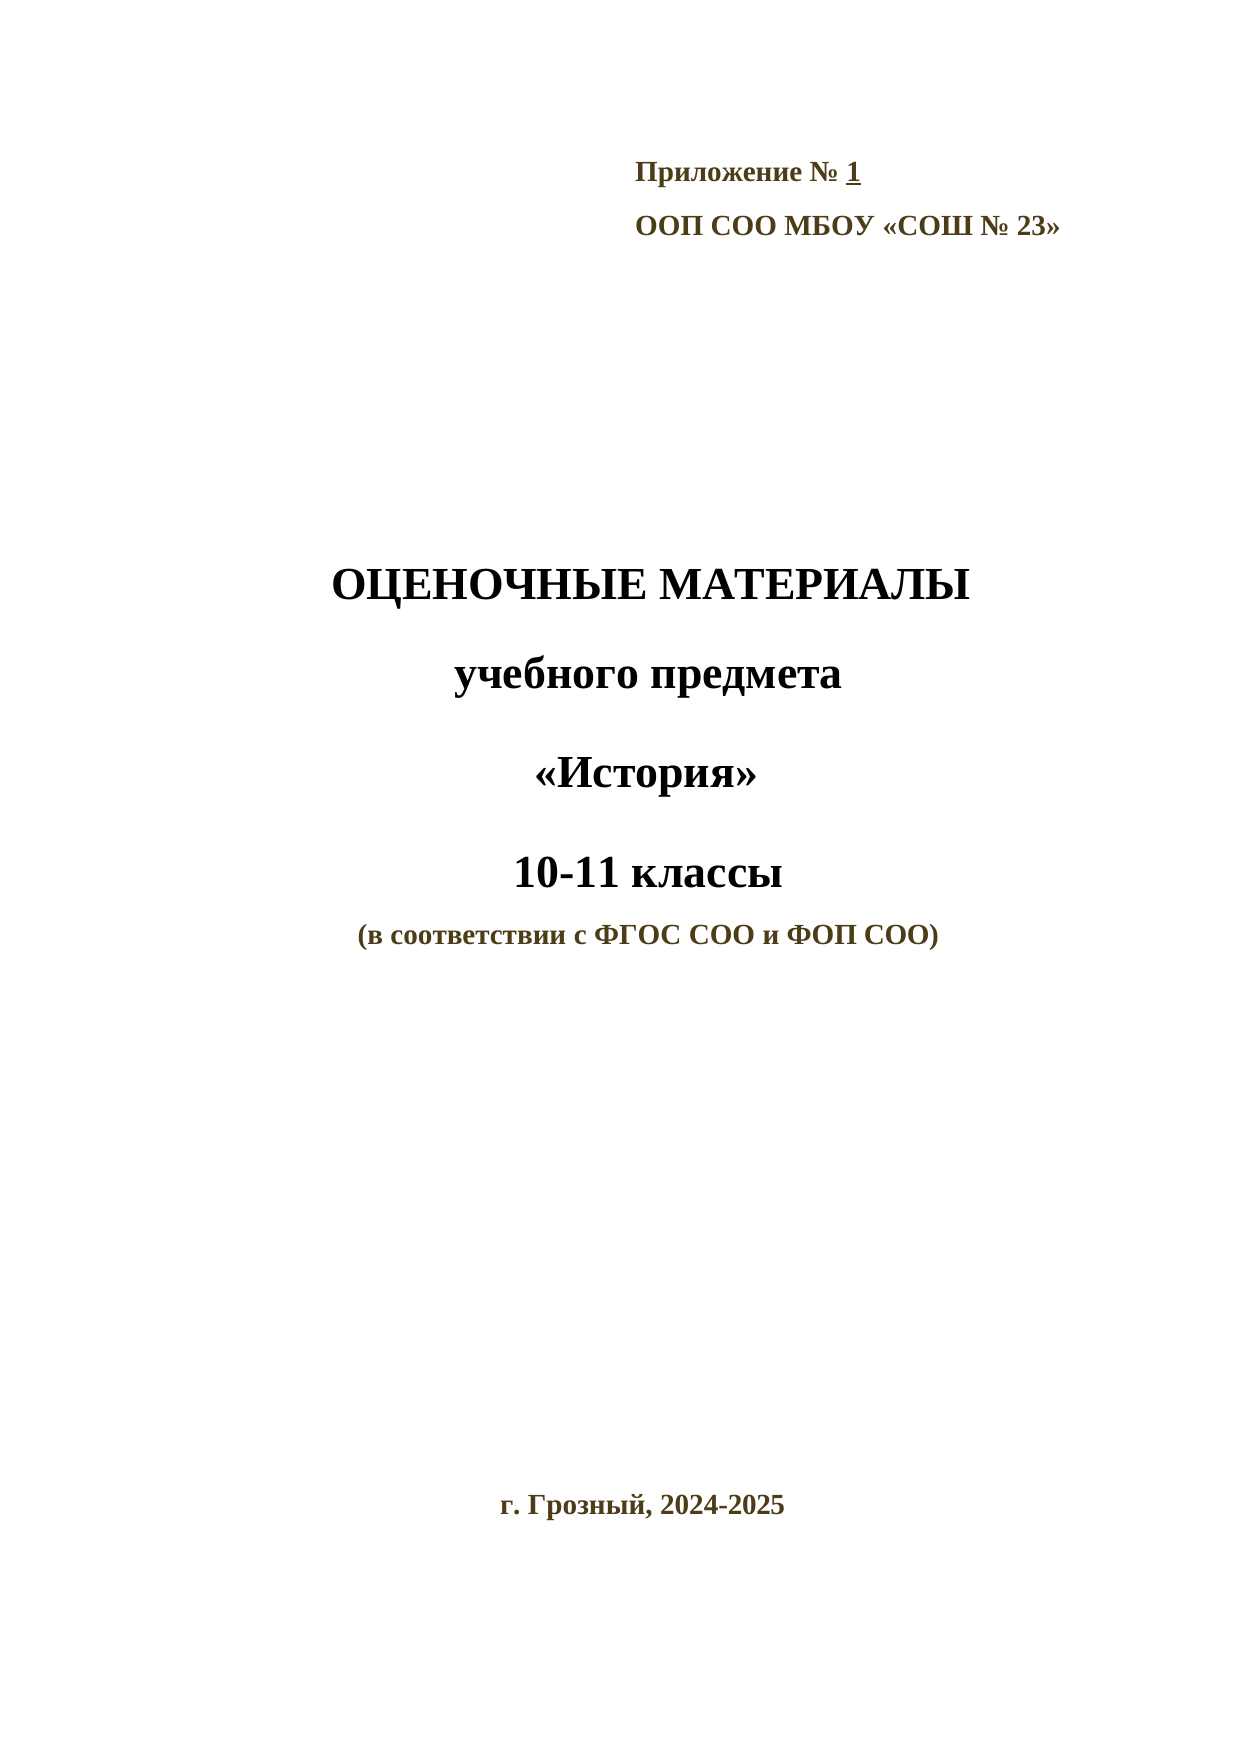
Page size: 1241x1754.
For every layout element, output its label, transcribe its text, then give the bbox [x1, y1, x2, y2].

text Приложение № 1 [635, 154, 960, 187]
text 10-11 классы [355, 809, 941, 906]
text «История» [133, 710, 941, 807]
text г. Грозный, 2024-2025 [133, 1487, 1152, 1521]
text ОЦЕНОЧНЫЕ МАТЕРИАЛЫ [150, 557, 1152, 609]
text ООП СОО МБОУ «СОШ № 23» [635, 208, 1226, 242]
text учебного предмета [355, 611, 941, 708]
text (в соответствии с ФГОС СОО и ФОП СОО) [145, 917, 1152, 951]
